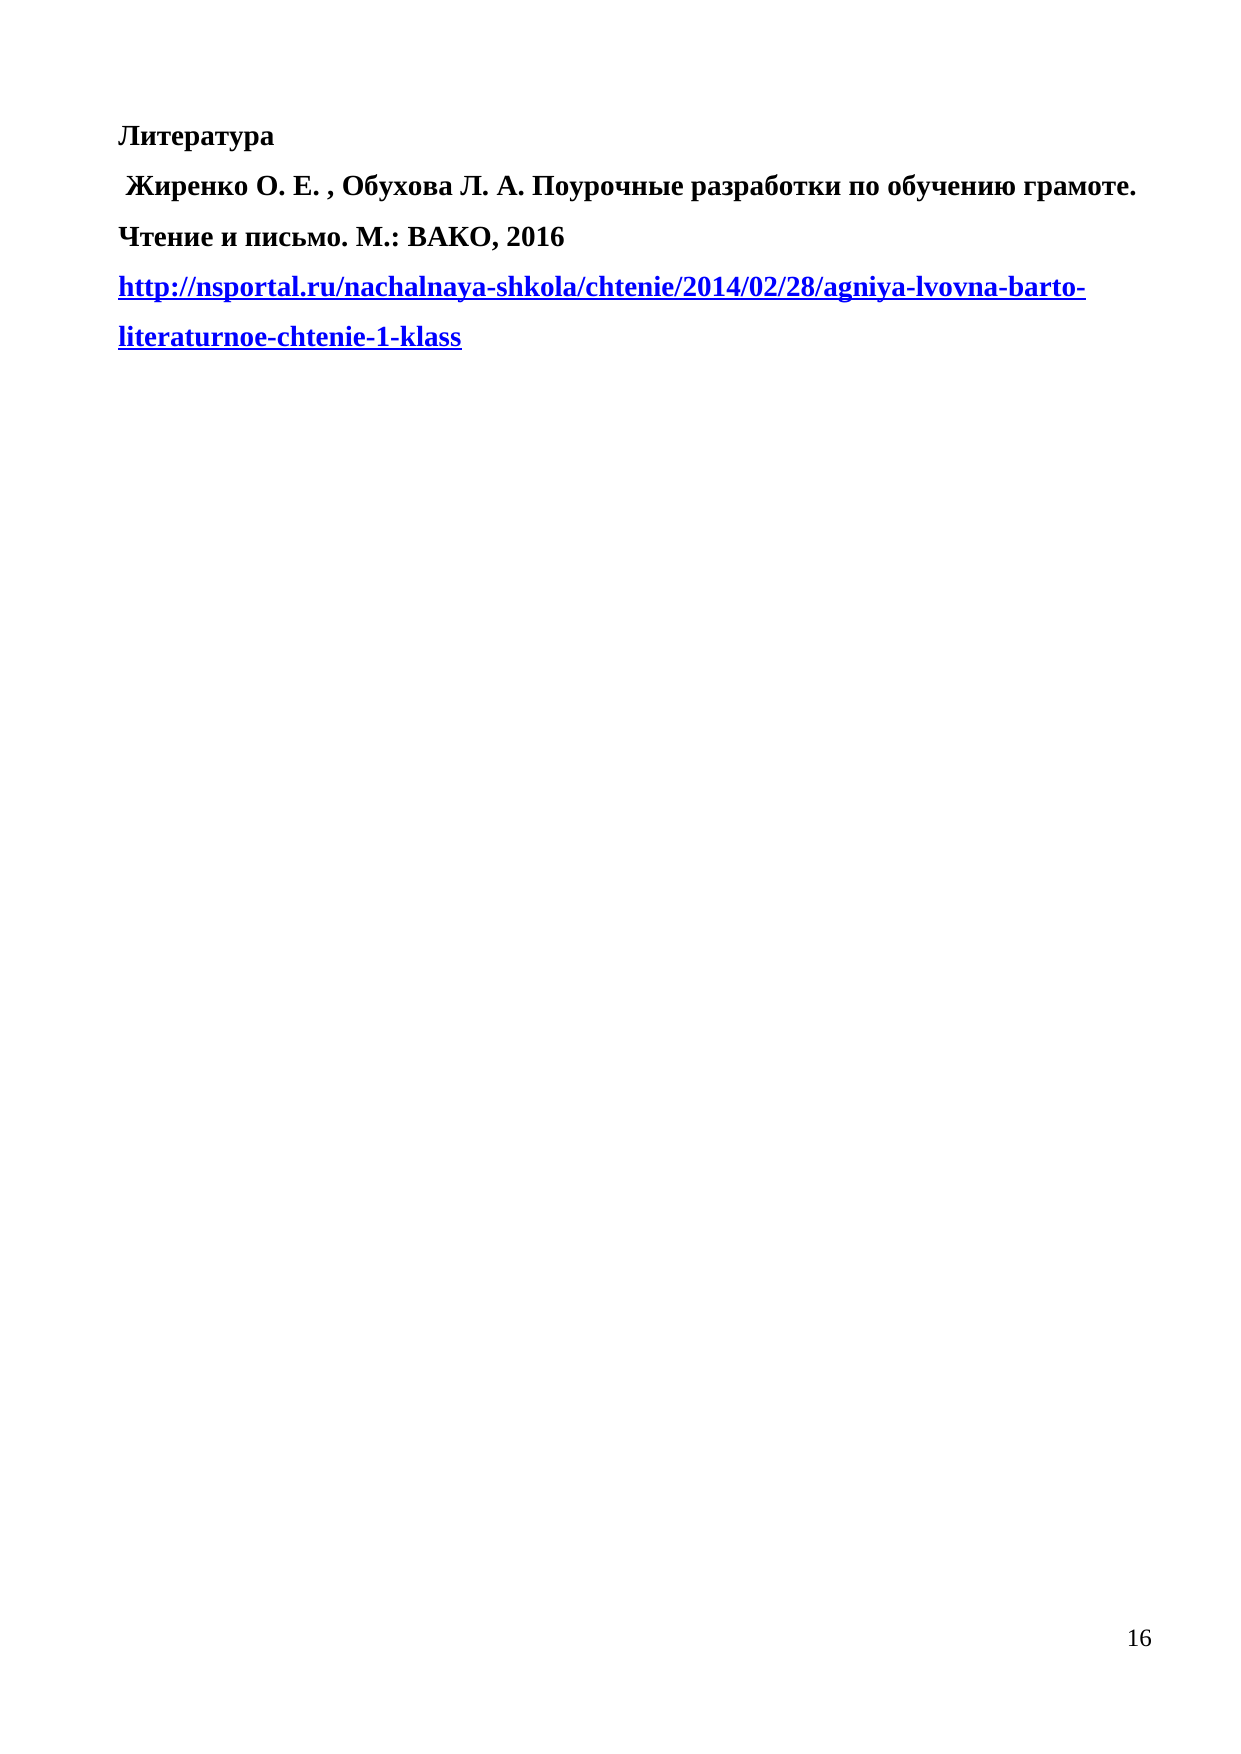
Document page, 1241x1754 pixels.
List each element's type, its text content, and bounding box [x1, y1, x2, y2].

text Литература [118, 118, 1152, 152]
text Жиренко О. Е. , Обухова Л. А. Поурочные разработки по обучению грамоте. Чтение и письмо. М.: ВАКО, 2016 http://nsportal.ru/nachalnaya-shkola/chtenie/2014/02/28/agniya-lvovna-barto-literaturnoe-chtenie-1-klass [118, 168, 1152, 353]
